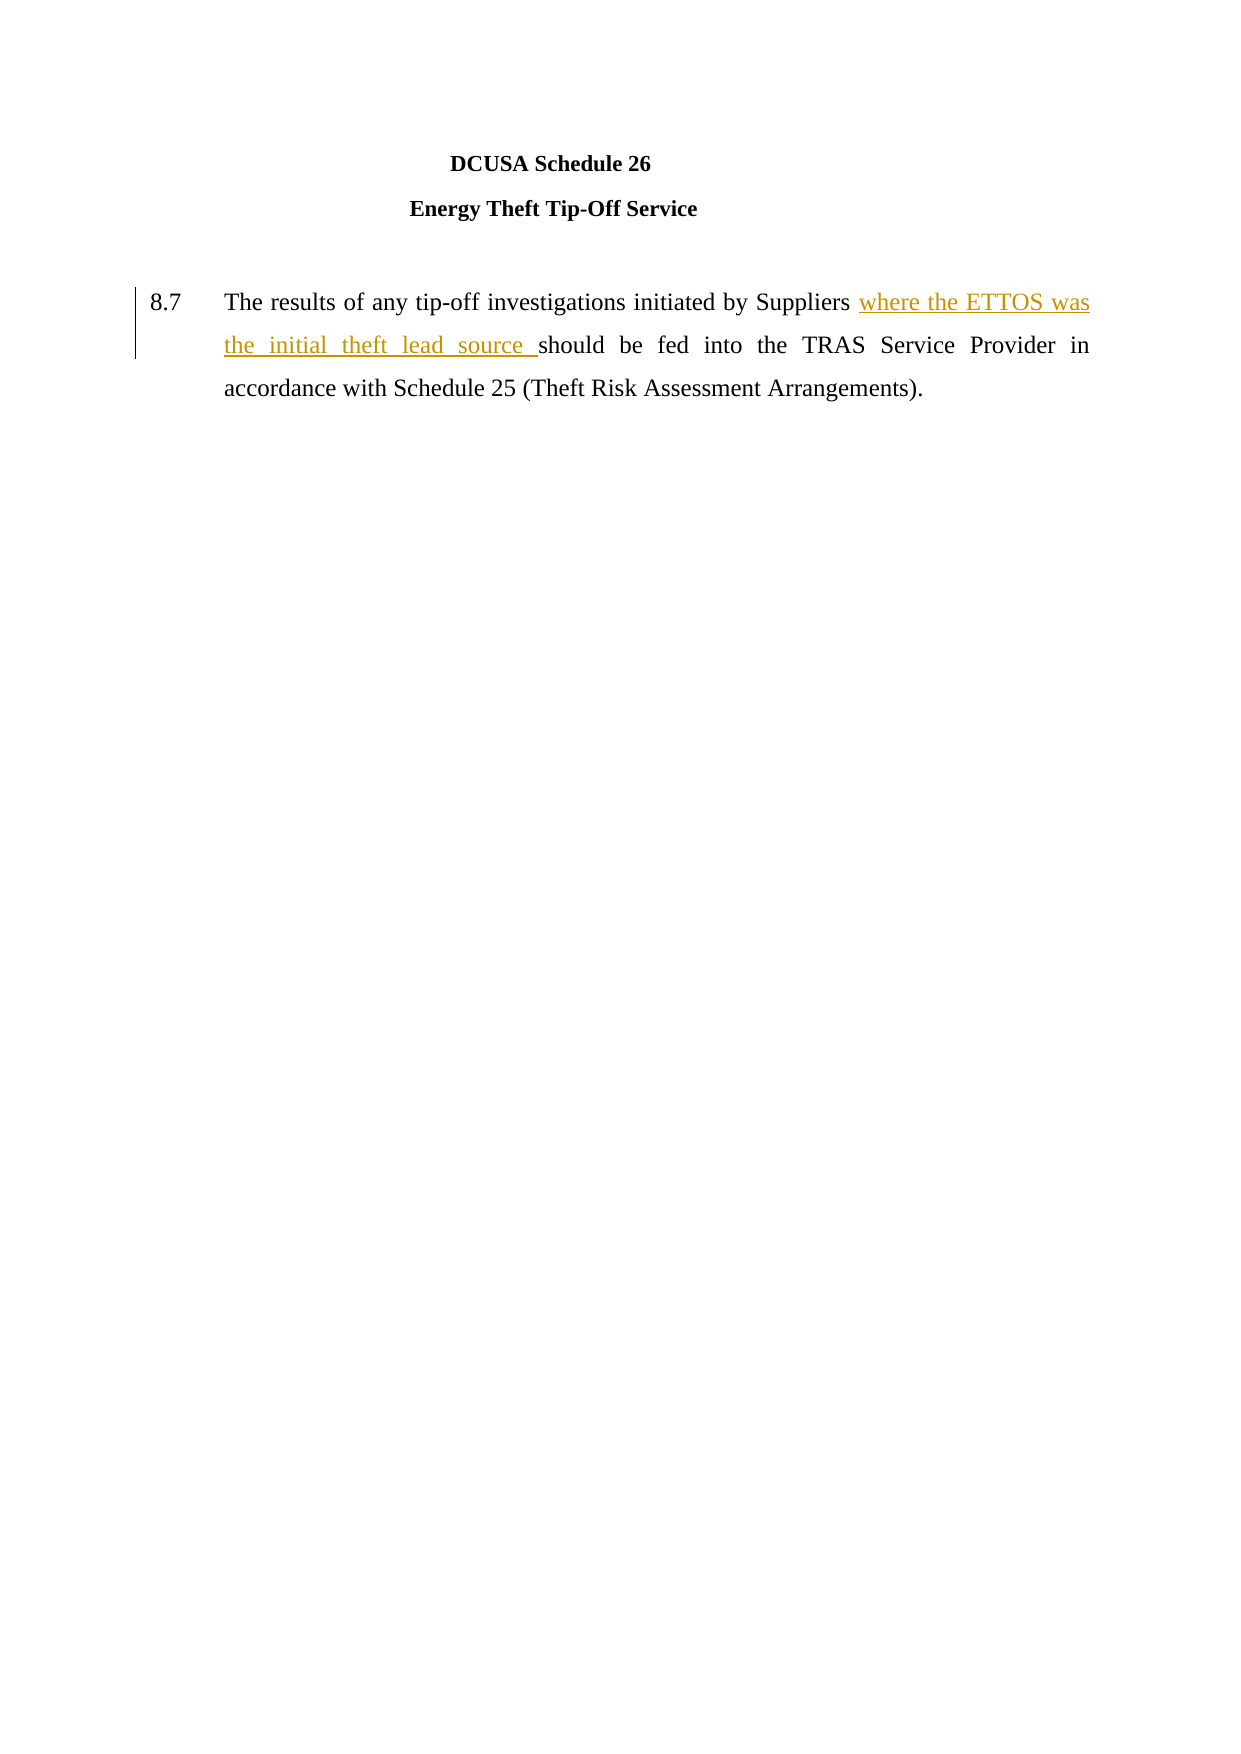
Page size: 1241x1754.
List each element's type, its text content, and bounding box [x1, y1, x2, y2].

text 8.7 The results of any tip-off investigations initiated by Suppliers should be fed into the TRAS Service Provider in accordance with Schedule 25 (Theft Risk Assessment Arrangements). [150, 287, 1090, 402]
text DCUSA Schedule 26 [375, 150, 1090, 176]
text Energy Theft Tip-Off Service [375, 195, 1090, 221]
